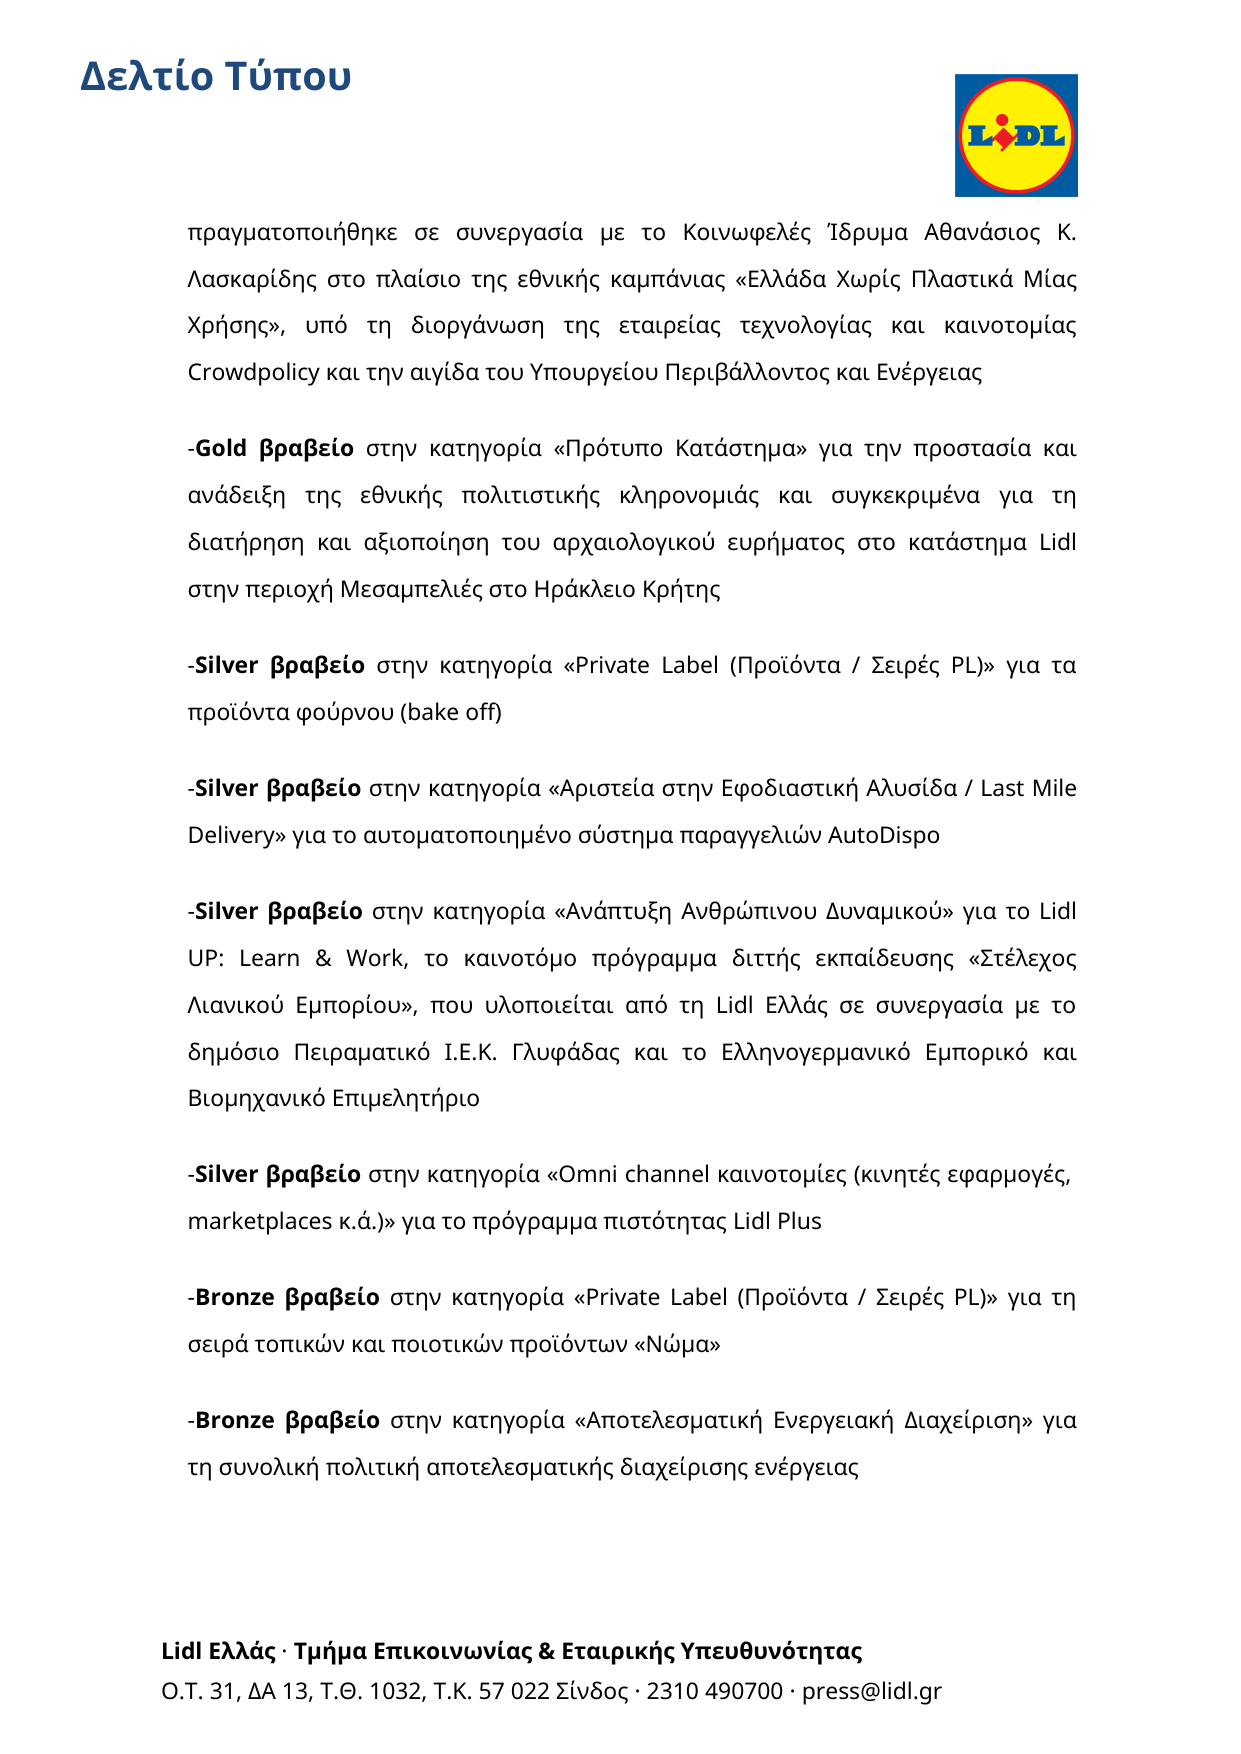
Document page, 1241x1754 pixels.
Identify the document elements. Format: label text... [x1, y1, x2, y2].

text -Bronze βραβείο στην κατηγορία «Αποτελεσματική Ενεργειακή Διαχείριση» για τη συνολική πολιτική αποτελεσματικής διαχείρισης ενέργειας [187, 1404, 1078, 1482]
text -Bronze βραβείο στην κατηγορία «Private Label (Προϊόντα / Σειρές PL)» για τη σειρά τοπικών και ποιοτικών προϊόντων «Νώμα» [187, 1281, 1078, 1359]
text -Silver βραβείο στην κατηγορία «Omni channel καινοτομίες (κινητές εφαρμογές, marketplaces κ.ά.)» για το πρόγραμμα πιστότητας Lidl Plus [187, 1158, 1078, 1236]
text -Gold βραβείο στην κατηγορία «Πρότυπο Κατάστημα» για την προστασία και ανάδειξη της εθνικής πολιτιστικής κληρονομιάς και συγκεκριμένα για τη διατήρηση και αξιοποίηση του αρχαιολογικού ευρήματος στο κατάστημα Lidl στην περιοχή Μεσαμπελιές στο Ηράκλειο Κρήτης [187, 432, 1078, 604]
text -Silver βραβείο στην κατηγορία «Ανάπτυξη Ανθρώπινου Δυναμικού» για το Lidl UP: Learn & Work, το καινοτόμο πρόγραμμα διττής εκπαίδευσης «Στέλεχος Λιανικού Εμπορίου», που υλοποιείται από τη Lidl Ελλάς σε συνεργασία με το δημόσιο Πειραματικό Ι.Ε.Κ. Γλυφάδας και το Ελληνογερμανικό Εμπορικό και Βιομηχανικό Επιμελητήριο [187, 895, 1078, 1113]
text -Silver βραβείο στην κατηγορία «Αριστεία στην Εφοδιαστική Αλυσίδα / Last Mile Delivery» για το αυτοματοποιημένο σύστημα παραγγελιών AutoDispo [187, 772, 1078, 850]
text -Silver βραβείο στην κατηγορία «Private Label (Προϊόντα / Σειρές PL)» για τα προϊόντα φούρνου (bake off) [187, 649, 1078, 727]
picture [954, 73, 1078, 198]
